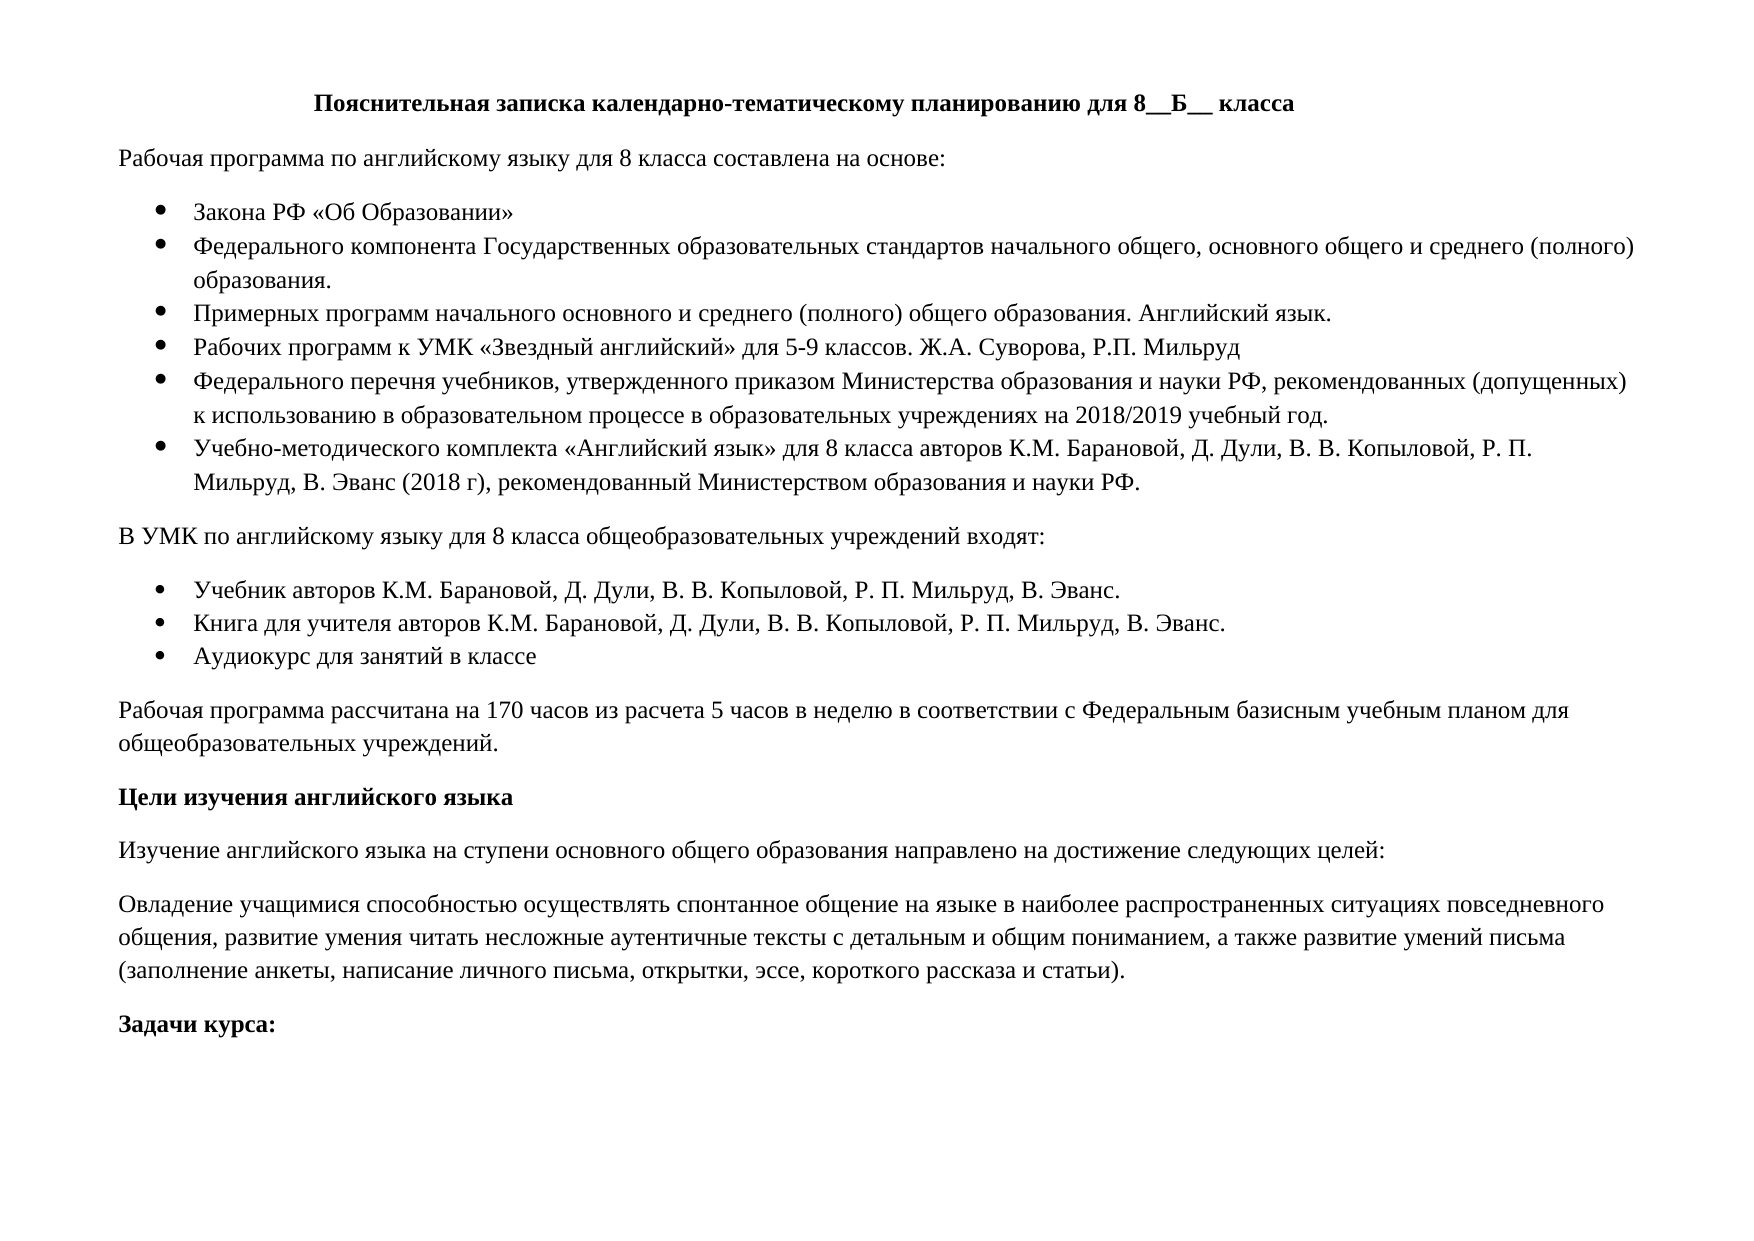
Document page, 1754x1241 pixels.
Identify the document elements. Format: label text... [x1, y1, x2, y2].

text В УМК по английскому языку для 8 класса общеобразовательных учреждений входят: [118, 521, 1636, 550]
list Аудиокурс для занятий в классе [156, 641, 1636, 669]
list Федерального компонента Государственных образовательных стандартов начального общего, основного общего и среднего (полного) образования. [156, 231, 1636, 294]
list Рабочих программ к УМК «Звездный английский» для 5-9 классов. Ж.А. Суворова, Р.П. Мильруд [156, 332, 1636, 362]
text Рабочая программа по английскому языку для 8 класса составлена на основе: [118, 143, 1636, 172]
text Овладение учащимися способностью осуществлять спонтанное общение на языке в наиболее распространенных ситуациях повседневного общения, развитие умения читать несложные аутентичные тексты с детальным и общим пониманием, а также развитие умений письма (заполнение анкеты, написание личного письма, открытки, эссе, короткого рассказа и статьи). [118, 889, 1636, 984]
text Задачи курса: [118, 1009, 1636, 1038]
list Учебно-методического комплекта «Английский язык» для 8 класса авторов К.М. Барановой, Д. Дули, В. В. Копыловой, Р. П. Мильруд, В. Эванс (2018 г), рекомендованный Министерством образования и науки РФ. [156, 433, 1636, 496]
list Закона РФ «Об Образовании» [156, 197, 1636, 227]
list Федерального перечня учебников, утвержденного приказом Министерства образования и науки РФ, рекомендованных (допущенных) к использованию в образовательном процессе в образовательных учреждениях на 2018/2019 учебный год. [156, 366, 1636, 429]
list Примерных программ начального основного и среднего (полного) общего образования. Английский язык. [156, 298, 1636, 328]
text Изучение английского языка на ступени основного общего образования направлено на достижение следующих целей: [118, 835, 1636, 864]
text Рабочая программа рассчитана на 170 часов из расчета 5 часов в неделю в соответствии с Федеральным базисным учебным планом для общеобразовательных учреждений. [118, 695, 1636, 756]
list Книга для учителя авторов К.М. Барановой, Д. Дули, В. В. Копыловой, Р. П. Мильруд, В. Эванс. [156, 608, 1636, 637]
text Цели изучения английского языка [118, 782, 1636, 810]
text Пояснительная записка календарно-тематическому планированию для 8__Б__ класса [118, 88, 1636, 117]
list Учебник авторов К.М. Барановой, Д. Дули, В. В. Копыловой, Р. П. Мильруд, В. Эванс. [156, 575, 1636, 603]
